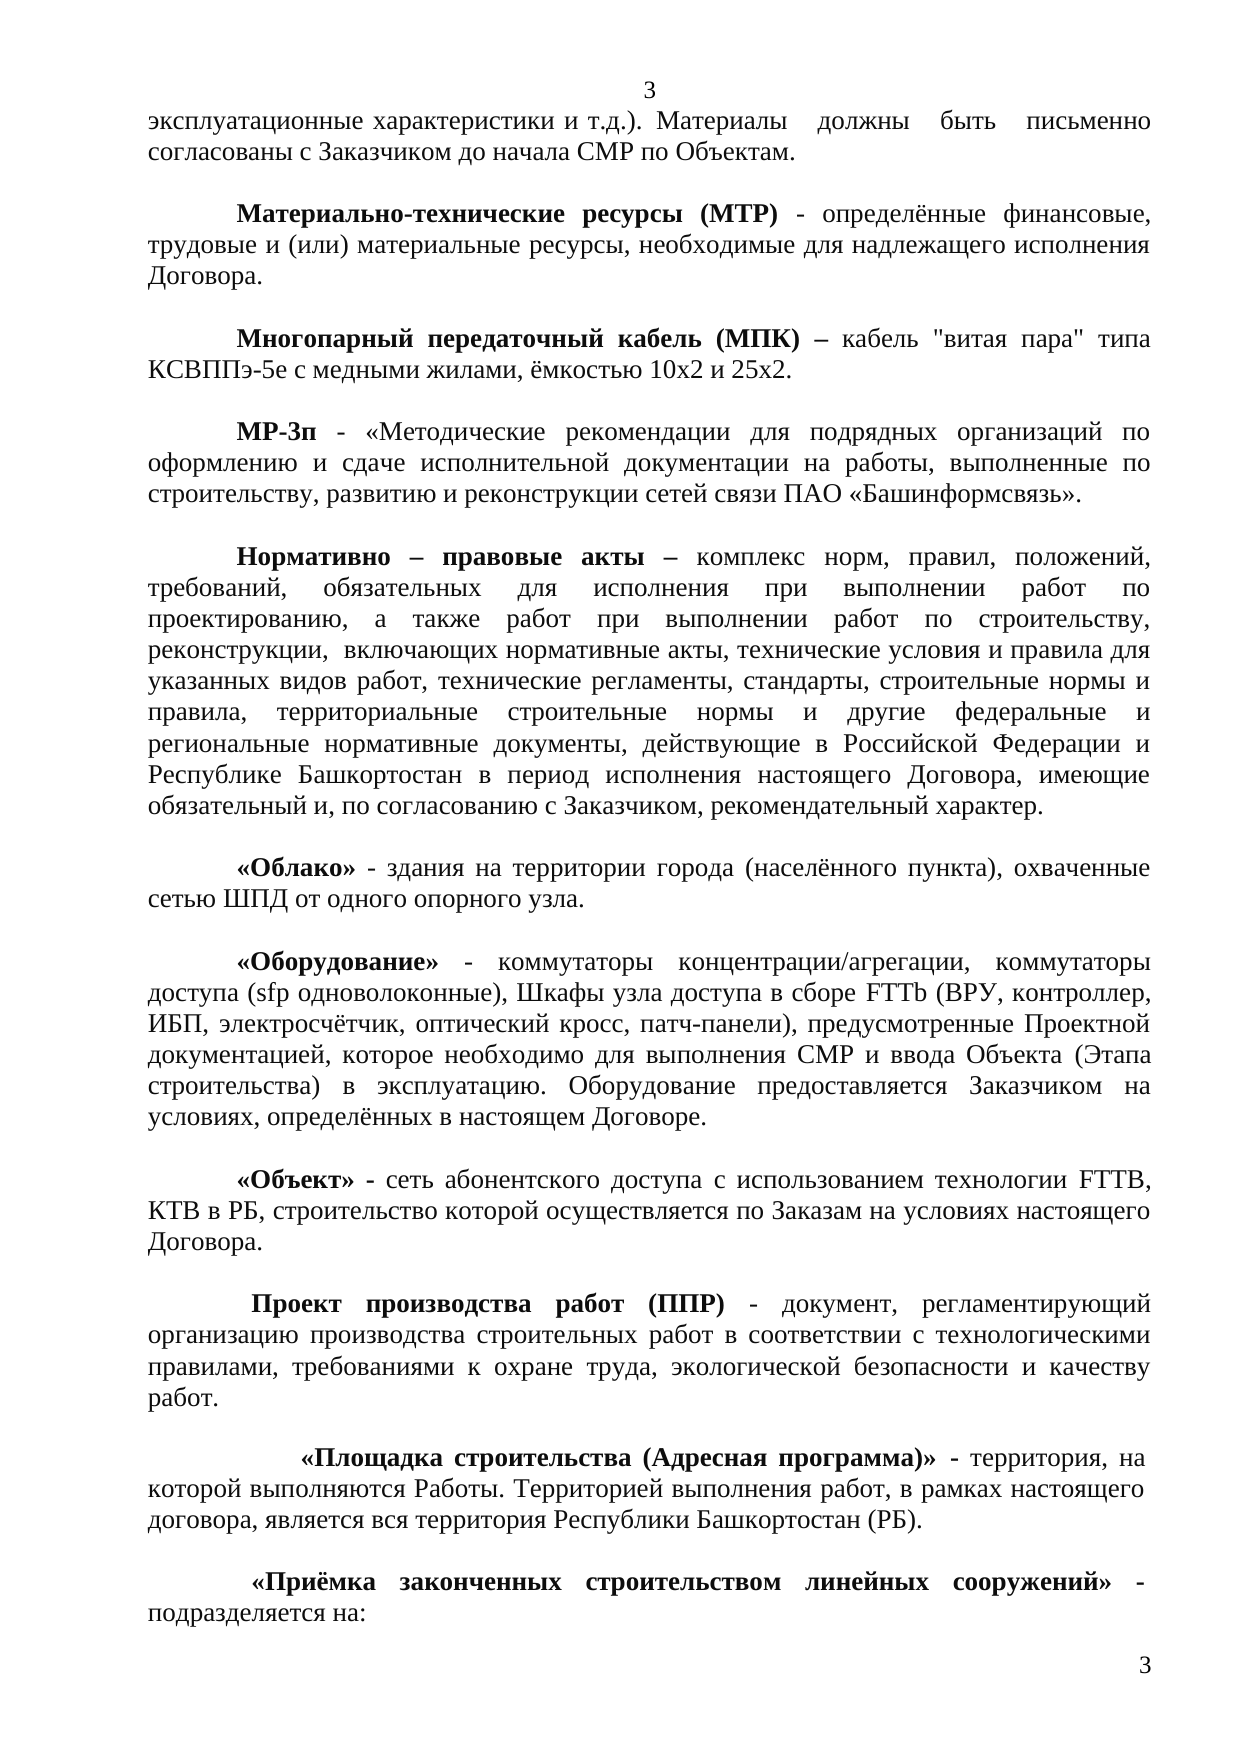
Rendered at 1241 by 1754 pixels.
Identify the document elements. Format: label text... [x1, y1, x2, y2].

text «Площадка строительства (Адресная программа)» - территория, на которой выполняются Работы. Территорией выполнения работ, в рамках настоящего договора, является вся территория Республики Башкортостан (РБ). [148, 1441, 1146, 1534]
text «Облако» - здания на территории города (населённого пункта), охваченные сетью ШПД от одного опорного узла. [148, 851, 1152, 913]
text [148, 104, 1152, 166]
text МР-3п - «Методические рекомендации для подрядных организаций по оформлению и сдаче исполнительной документации на работы, выполненные по строительству, развитию и реконструкции сетей связи ПАО «Башинформсвязь». [148, 415, 1152, 509]
text Материально-технические ресурсы (МТР) - определённые финансовые, трудовые и (или) материальные ресурсы, необходимые для надлежащего исполнения Договора. [148, 197, 1152, 291]
text Многопарный передаточный кабель (МПК) – кабель "витая пара" типа КСВППэ-5е с медными жилами, ёмкостью 10х2 и 25х2. [148, 322, 1152, 384]
text «Приёмка законченных строительством линейных сооружений» - подразделяется на: [148, 1565, 1146, 1627]
text «Оборудование» - коммутаторы концентрации/агрегации, коммутаторы доступа (sfp одноволоконные), Шкафы узла доступа в сборе FTTb (ВРУ, контроллер, ИБП, электросчётчик, оптический кросс, патч-панели), предусмотренные Проектной документацией, которое необходимо для выполнения СМР и ввода Объекта (Этапа строительства) в эксплуатацию. Оборудование предоставляется Заказчиком на условиях, определённых в настоящем Договоре. [148, 945, 1152, 1132]
text Нормативно – правовые акты – комплекс норм, правил, положений, требований, обязательных для исполнения при выполнении работ по проектированию, а также работ при выполнении работ по строительству, реконструкции, включающих нормативные акты, технические условия и правила для указанных видов работ, технические регламенты, стандарты, строительные нормы и правила, территориальные строительные нормы и другие федеральные и региональные нормативные документы, действующие в Российской Федерации и Республике Башкортостан в период исполнения настоящего Договора, имеющие обязательный и, по согласованию с Заказчиком, рекомендательный характер. [148, 540, 1152, 820]
text «Объект» - сеть абонентского доступа с использованием технологии FTTB, КТВ в РБ, строительство которой осуществляется по Заказам на условиях настоящего Договора. [148, 1163, 1152, 1256]
text Проект производства работ (ППР) - документ, регламентирующий организацию производства строительных работ в соответствии с технологическими правилами, требованиями к охране труда, экологической безопасности и качеству работ. [148, 1287, 1152, 1412]
